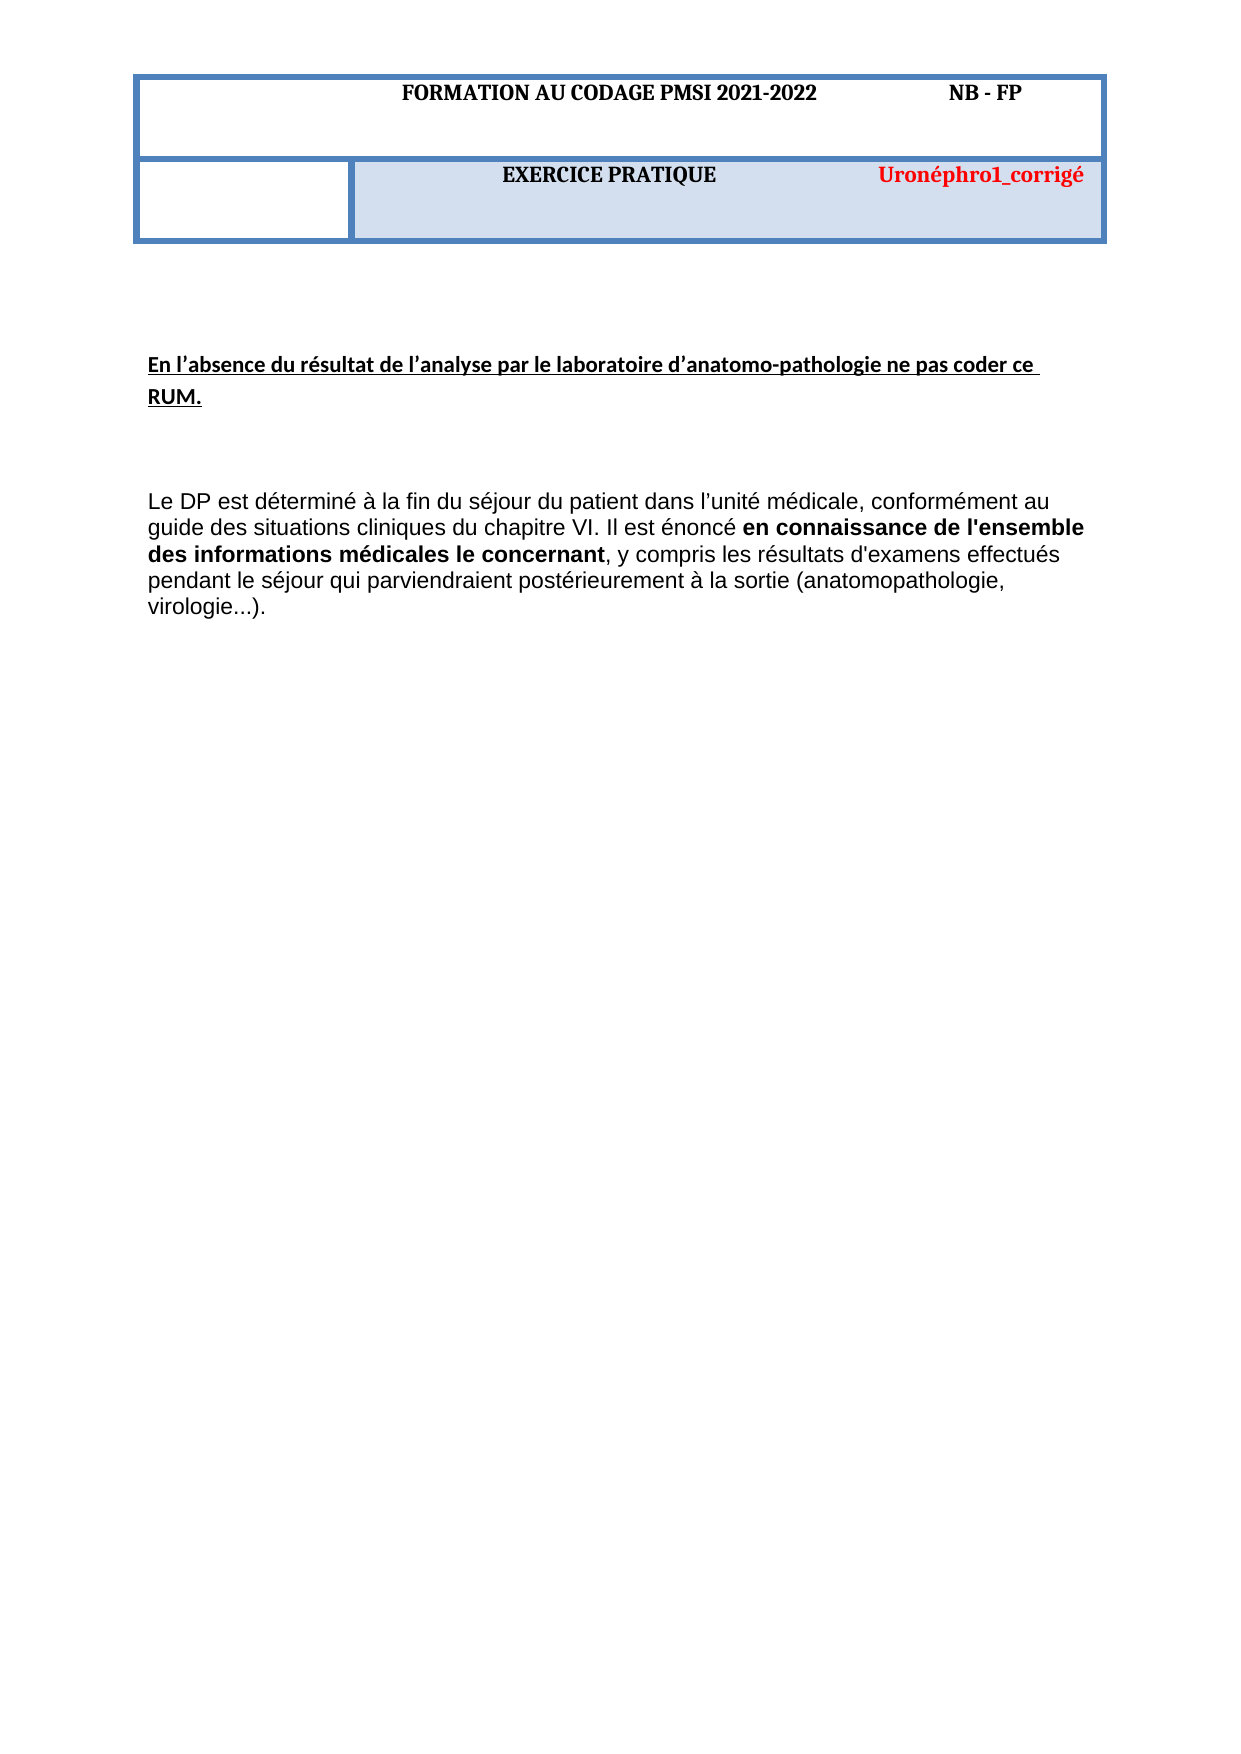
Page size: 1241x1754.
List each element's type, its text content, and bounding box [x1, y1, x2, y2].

text En l’absence du résultat de l’analyse par le laboratoire d’anatomo-pathologie ne pas coder ce RUM. [148, 350, 1093, 410]
text Le DP est déterminé à la fin du séjour du patient dans l’unité médicale, conformément au guide des situations cliniques du chapitre VI. Il est énoncé en connaissance de l'ensemble des informations médicales le concernant, y compris les résultats d'examens effectués pendant le séjour qui parviendraient postérieurement à la sortie (anatomopathologie, virologie...). [148, 488, 1093, 620]
